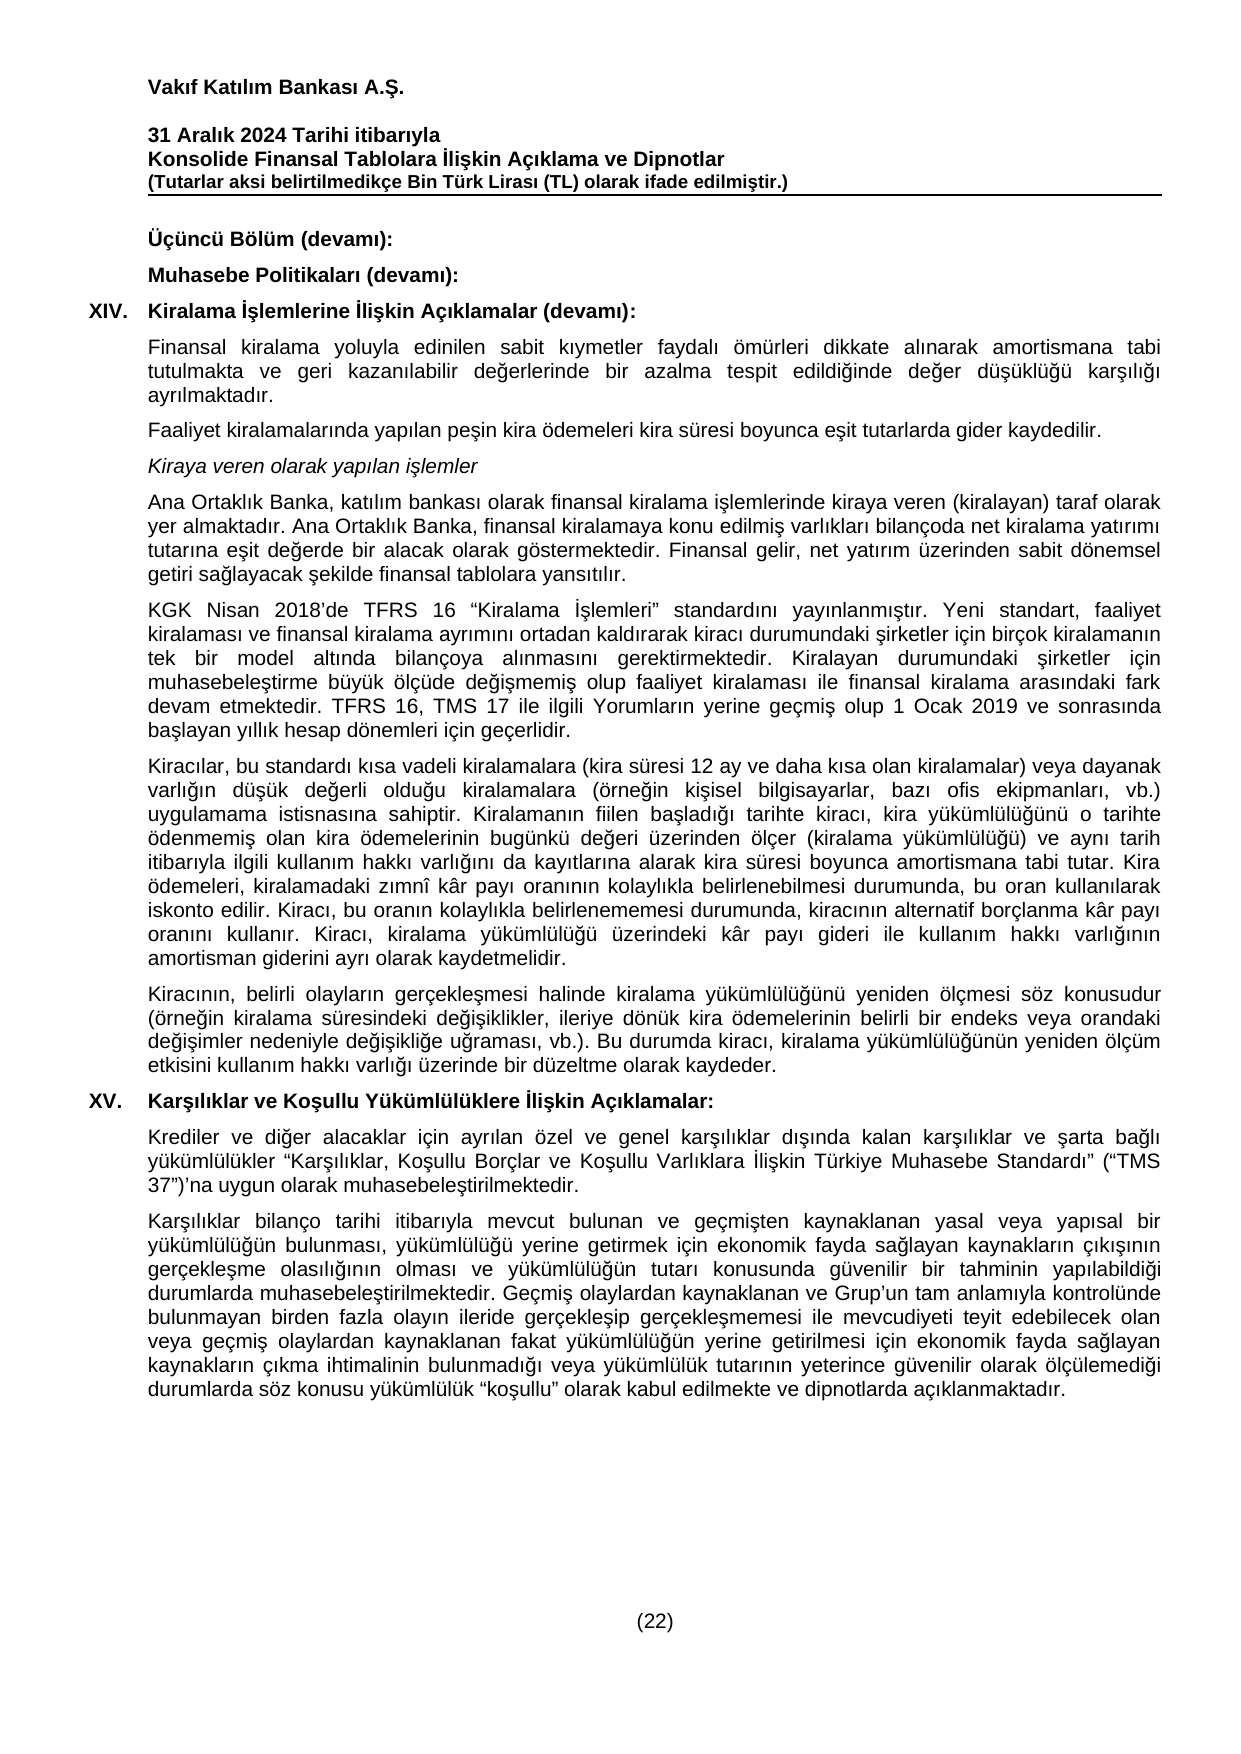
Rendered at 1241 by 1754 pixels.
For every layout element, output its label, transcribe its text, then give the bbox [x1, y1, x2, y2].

text Kiraya veren olarak yapılan işlemler [148, 454, 1162, 478]
text XIV. Kiralama İşlemlerine İlişkin Açıklamalar (devamı): [89, 298, 1162, 322]
text Faaliyet kiralamalarında yapılan peşin kira ödemeleri kira süresi boyunca eşit tutarlarda gider kaydedilir. [148, 418, 1162, 442]
text Kiracılar, bu standardı kısa vadeli kiralamalara (kira süresi 12 ay ve daha kısa olan kiralamalar) veya dayanak varlığın düşük değerli olduğu kiralamalara (örneğin kişisel bilgisayarlar, bazı ofis ekipmanları, vb.) uygulamama istisnasına sahiptir. Kiralamanın fiilen başladığı tarihte kiracı, kira yükümlülüğünü o tarihte ödenmemiş olan kira ödemelerinin bugünkü değeri üzerinden ölçer (kiralama yükümlülüğü) ve aynı tarih itibarıyla ilgili kullanım hakkı varlığını da kayıtlarına alarak kira süresi boyunca amortismana tabi tutar. Kira ödemeleri, kiralamadaki zımnî kâr payı oranının kolaylıkla belirlenebilmesi durumunda, bu oran kullanılarak iskonto edilir. Kiracı, bu oranın kolaylıkla belirlenememesi durumunda, kiracının alternatif borçlanma kâr payı oranını kullanır. Kiracı, kiralama yükümlülüğü üzerindeki kâr payı gideri ile kullanım hakkı varlığının amortisman giderini ayrı olarak kaydetmelidir. [148, 754, 1162, 969]
text Ana Ortaklık Banka, katılım bankası olarak finansal kiralama işlemlerinde kiraya veren (kiralayan) taraf olarak yer almaktadır. Ana Ortaklık Banka, finansal kiralamaya konu edilmiş varlıkları bilançoda net kiralama yatırımı tutarına eşit değerde bir alacak olarak göstermektedir. Finansal gelir, net yatırım üzerinden sabit dönemsel getiri sağlayacak şekilde finansal tablolara yansıtılır. [148, 490, 1162, 586]
text Karşılıklar bilanço tarihi itibarıyla mevcut bulunan ve geçmişten kaynaklanan yasal veya yapısal bir yükümlülüğün bulunması, yükümlülüğü yerine getirmek için ekonomik fayda sağlayan kaynakların çıkışının gerçekleşme olasılığının olması ve yükümlülüğün tutarı konusunda güvenilir bir tahminin yapılabildiği durumlarda muhasebeleştirilmektedir. Geçmiş olaylardan kaynaklanan ve Grup’un tam anlamıyla kontrolünde bulunmayan birden fazla olayın ileride gerçekleşip gerçekleşmemesi ile mevcudiyeti teyit edebilecek olan veya geçmiş olaylardan kaynaklanan fakat yükümlülüğün yerine getirilmesi için ekonomik fayda sağlayan kaynakların çıkma ihtimalinin bulunmadığı veya yükümlülük tutarının yeterince güvenilir olarak ölçülemediği durumlarda söz konusu yükümlülük “koşullu” olarak kabul edilmekte ve dipnotlarda açıklanmaktadır. [148, 1209, 1162, 1401]
text Finansal kiralama yoluyla edinilen sabit kıymetler faydalı ömürleri dikkate alınarak amortismana tabi tutulmakta ve geri kazanılabilir değerlerinde bir azalma tespit edildiğinde değer düşüklüğü karşılığı ayrılmaktadır. [148, 334, 1162, 406]
text Krediler ve diğer alacaklar için ayrılan özel ve genel karşılıklar dışında kalan karşılıklar ve şarta bağlı yükümlülükler “Karşılıklar, Koşullu Borçlar ve Koşullu Varlıklara İlişkin Türkiye Muhasebe Standardı” (“TMS 37”)’na uygun olarak muhasebeleştirilmektedir. [148, 1125, 1162, 1197]
text Kiracının, belirli olayların gerçekleşmesi halinde kiralama yükümlülüğünü yeniden ölçmesi söz konusudur (örneğin kiralama süresindeki değişiklikler, ileriye dönük kira ödemelerinin belirli bir endeks veya orandaki değişimler nedeniyle değişikliğe uğraması, vb.). Bu durumda kiracı, kiralama yükümlülüğünün yeniden ölçüm etkisini kullanım hakkı varlığı üzerinde bir düzeltme olarak kaydeder. [148, 981, 1162, 1077]
text XV. Karşılıklar ve Koşullu Yükümlülüklere İlişkin Açıklamalar: [89, 1089, 1122, 1113]
text Muhasebe Politikaları (devamı): [148, 263, 1122, 287]
text Üçüncü Bölüm (devamı): [148, 227, 1162, 251]
text KGK Nisan 2018’de TFRS 16 “Kiralama İşlemleri” standardını yayınlanmıştır. Yeni standart, faaliyet kiralaması ve finansal kiralama ayrımını ortadan kaldırarak kiracı durumundaki şirketler için birçok kiralamanın tek bir model altında bilançoya alınmasını gerektirmektedir. Kiralayan durumundaki şirketler için muhasebeleştirme büyük ölçüde değişmemiş olup faaliyet kiralaması ile finansal kiralama arasındaki fark devam etmektedir. TFRS 16, TMS 17 ile ilgili Yorumların yerine geçmiş olup 1 Ocak 2019 ve sonrasında başlayan yıllık hesap dönemleri için geçerlidir. [148, 598, 1162, 742]
